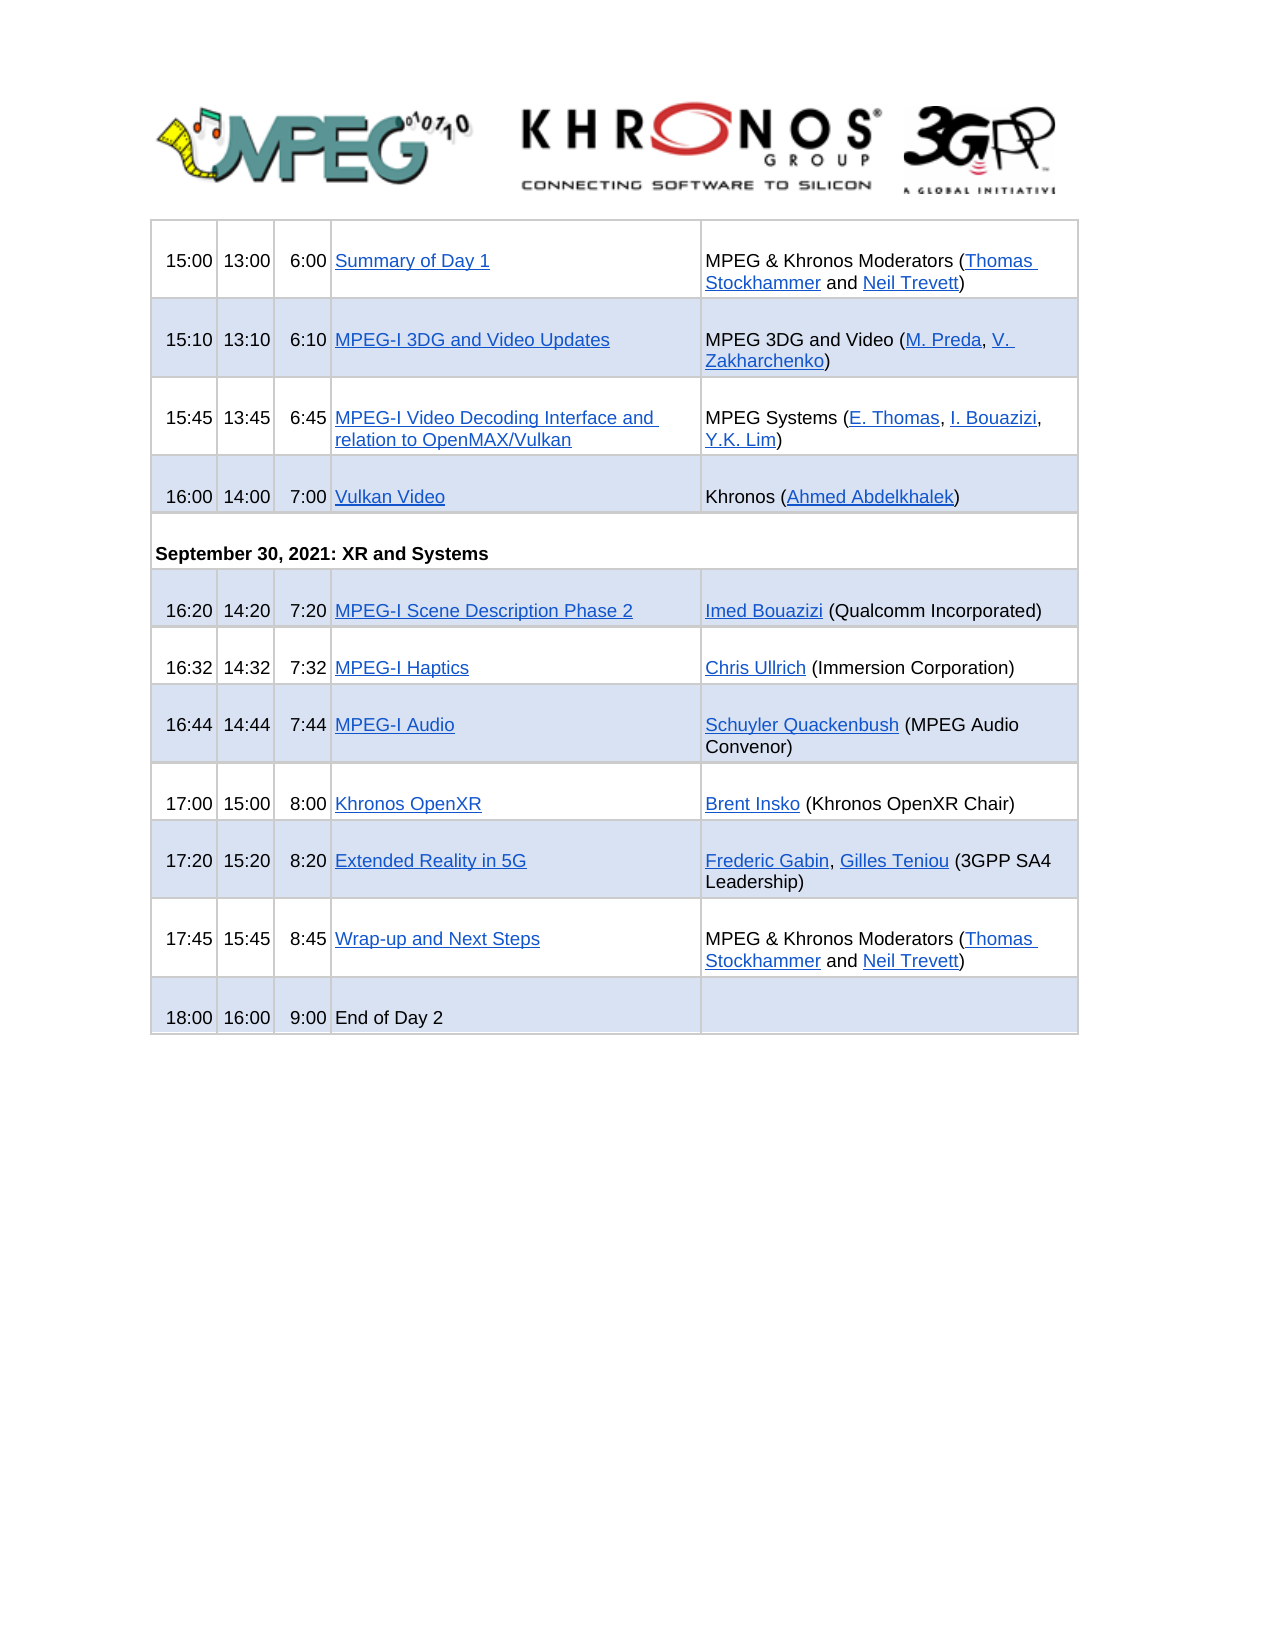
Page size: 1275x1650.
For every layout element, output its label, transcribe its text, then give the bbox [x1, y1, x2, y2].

table_cell 7:00 [275, 456, 330, 511]
table_cell 7:20 [275, 570, 330, 625]
table_cell Wrap-up and Next Steps [332, 899, 700, 976]
table_cell Extended Reality in 5G [332, 821, 700, 897]
table_cell MPEG & Khronos Moderators (Thomas Stockhammer and Neil Trevett) [702, 221, 1077, 297]
table_cell 17:20 [152, 821, 216, 897]
picture [150, 100, 480, 194]
table_cell 16:44 [152, 685, 216, 761]
table_cell Chris Ullrich (Immersion Corporation) [702, 628, 1077, 683]
table_cell 7:44 [275, 685, 330, 761]
table_cell 15:10 [152, 299, 216, 376]
table_cell End of Day 2 [332, 978, 700, 1032]
table_cell 15:45 [218, 899, 273, 976]
table_cell 16:00 [152, 456, 216, 511]
table_cell Khronos (Ahmed Abdelkhalek) [702, 456, 1077, 511]
table_cell MPEG-I Haptics [332, 628, 700, 683]
table_cell 8:00 [275, 764, 330, 818]
table_cell 13:00 [218, 221, 273, 297]
table_cell Frederic Gabin, Gilles Teniou (3GPP SA4 Leadership) [702, 821, 1077, 897]
table_cell Khronos OpenXR [332, 764, 700, 818]
table_cell 15:45 [152, 378, 216, 454]
table_cell [702, 978, 1077, 1032]
picture [903, 106, 1056, 194]
table_cell 15:00 [152, 221, 216, 297]
table_cell MPEG & Khronos Moderators (Thomas Stockhammer and Neil Trevett) [702, 899, 1077, 976]
table_cell 15:20 [218, 821, 273, 897]
table_cell 8:45 [275, 899, 330, 976]
table_cell 9:00 [275, 978, 330, 1032]
table_cell 8:20 [275, 821, 330, 897]
table_cell 14:32 [218, 628, 273, 683]
table_cell 17:00 [152, 764, 216, 818]
table_cell MPEG-I Video Decoding Interface and relation to OpenMAX/Vulkan [332, 378, 700, 454]
table_cell September 30, 2021: XR and Systems [152, 514, 1077, 568]
table_cell MPEG 3DG and Video (M. Preda, V. Zakharchenko) [702, 299, 1077, 376]
table_cell 7:32 [275, 628, 330, 683]
table_cell 16:00 [218, 978, 273, 1032]
table_cell Summary of Day 1 [332, 221, 700, 297]
table_cell Brent Insko (Khronos OpenXR Chair) [702, 764, 1077, 818]
table_cell Schuyler Quackenbush (MPEG Audio Convenor) [702, 685, 1077, 761]
table_cell 17:45 [152, 899, 216, 976]
table_cell 16:32 [152, 628, 216, 683]
table_cell MPEG Systems (E. Thomas, I. Bouazizi, Y.K. Lim) [702, 378, 1077, 454]
table_cell 6:45 [275, 378, 330, 454]
table_cell 6:10 [275, 299, 330, 376]
table_cell 18:00 [152, 978, 216, 1032]
table_cell 6:00 [275, 221, 330, 297]
table_cell MPEG-I 3DG and Video Updates [332, 299, 700, 376]
table_cell 16:20 [152, 570, 216, 625]
picture [505, 100, 898, 194]
table_cell MPEG-I Audio [332, 685, 700, 761]
table_cell 14:20 [218, 570, 273, 625]
table_cell 15:00 [218, 764, 273, 818]
table_cell Vulkan Video [332, 456, 700, 511]
table_cell 13:45 [218, 378, 273, 454]
table_cell MPEG-I Scene Description Phase 2 [332, 570, 700, 625]
table_cell 14:00 [218, 456, 273, 511]
table_cell 13:10 [218, 299, 273, 376]
table_cell Imed Bouazizi (Qualcomm Incorporated) [702, 570, 1077, 625]
table_cell 14:44 [218, 685, 273, 761]
